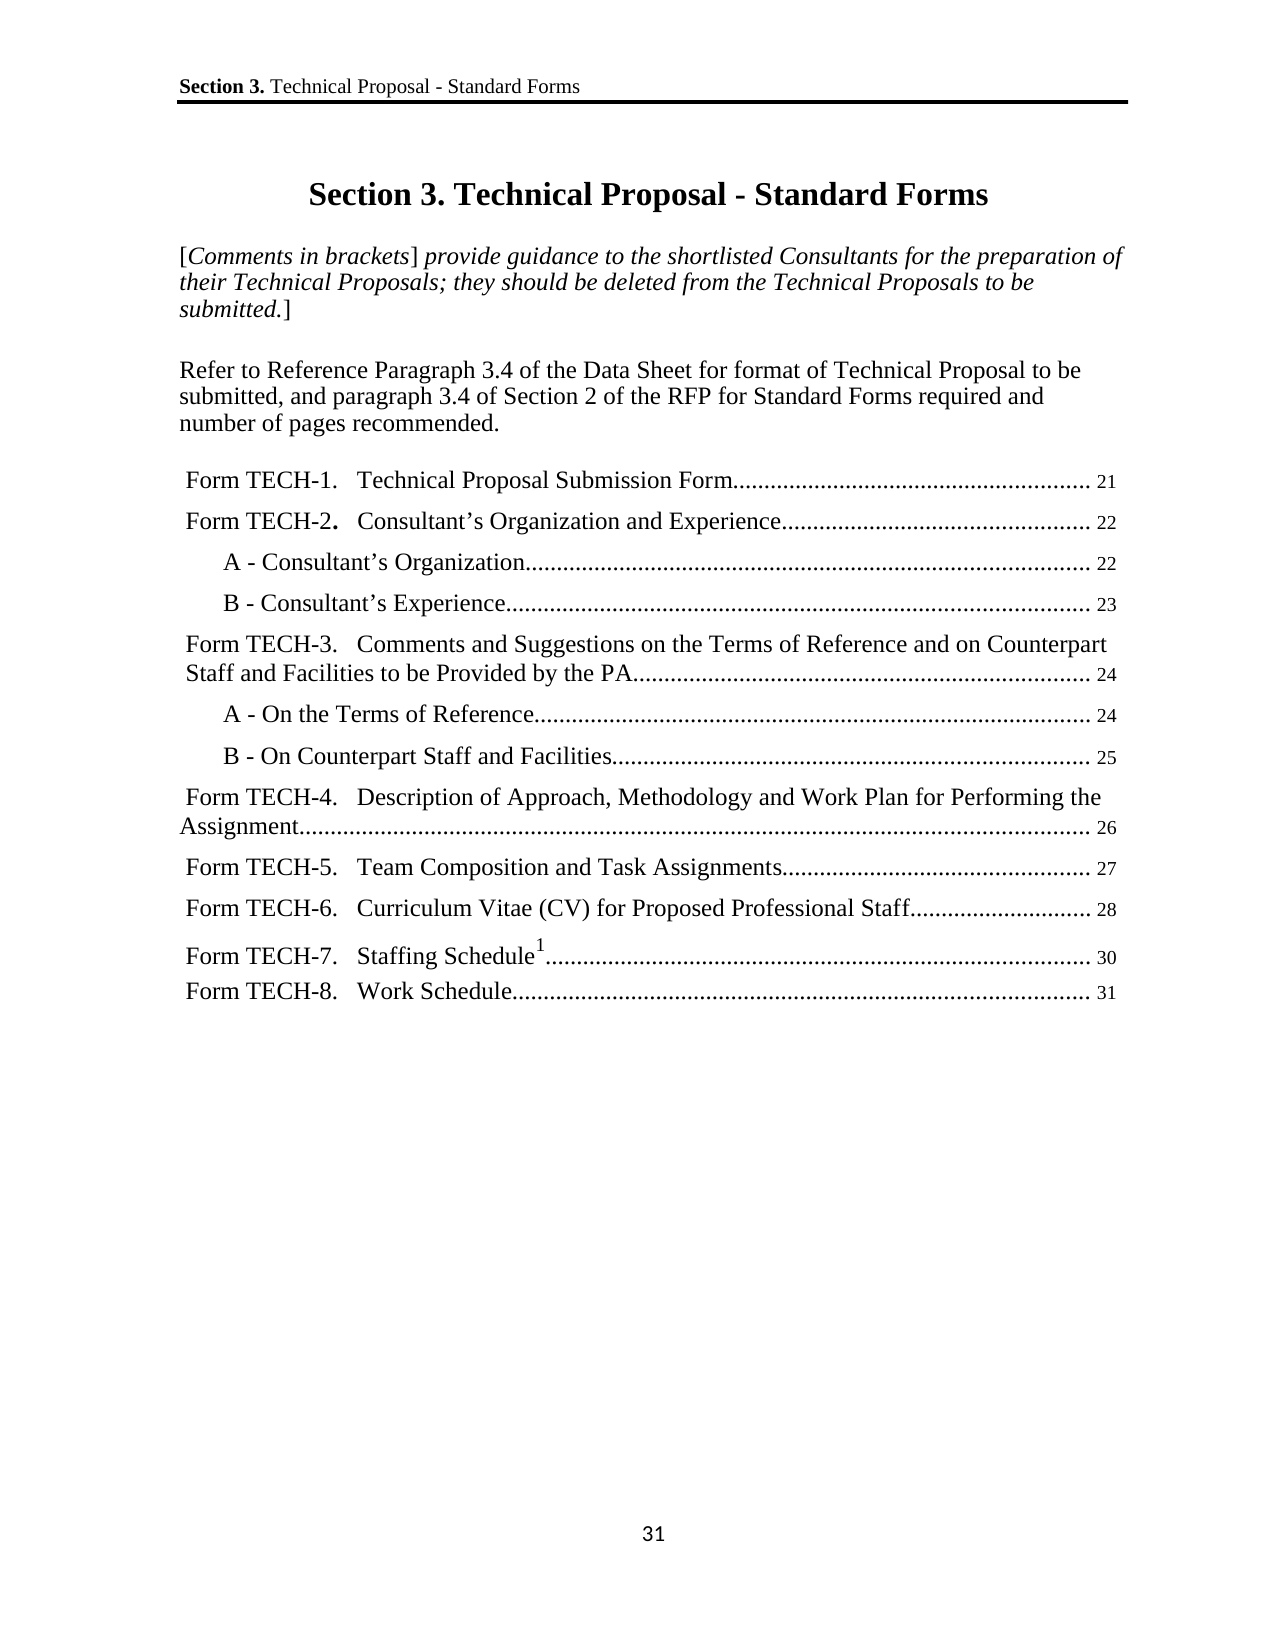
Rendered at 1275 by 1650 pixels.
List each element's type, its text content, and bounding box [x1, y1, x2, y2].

text A - Consultant’s Organization 22 [217, 547, 1129, 576]
text Refer to Reference Paragraph 3.4 of the Data Sheet for format of Technical Proposal to be submitted, and paragraph 3.4 of Section 2 of the RFP for Standard Forms required and number of pages recommended. [179, 357, 1083, 437]
text Form TECH-6. Curriculum Vitae (CV) for Proposed Professional Staff 28 [179, 893, 1129, 922]
text Form TECH-8. Work Schedule 31 [179, 976, 1129, 1004]
text A - On the Terms of Reference 24 [217, 699, 1129, 728]
text Section 3. Technical Proposal - Standard Forms [308, 175, 1129, 213]
text B - On Counterpart Staff and Facilities 25 [217, 741, 1129, 769]
text Form TECH-3. Comments and Suggestions on the Terms of Reference and on Counterpart [179, 629, 1129, 658]
text Form TECH-2. Consultant’s Organization and Experience 22 [179, 506, 1129, 535]
text Form TECH-7. Staffing Schedule1 30 [179, 933, 1129, 971]
text [Comments in brackets] provide guidance to the shortlisted Consultants for the preparation of their Technical Proposals; they should be deleted from the Technical Proposals to be submitted.] [179, 243, 1123, 322]
text B - Consultant’s Experience 23 [217, 588, 1129, 617]
text Form TECH-1. Technical Proposal Submission Form 21 [179, 465, 1129, 494]
text Section 3. Technical Proposal - Standard Forms [179, 74, 1129, 98]
picture [177, 100, 1129, 104]
text Form TECH-4. Description of Approach, Methodology and Work Plan for Performing the [179, 782, 1129, 811]
text Staff and Facilities to be Provided by the PA 24 [179, 658, 1129, 687]
text Form TECH-5. Team Composition and Task Assignments 27 [179, 852, 1129, 881]
text Assignment 26 [179, 811, 1129, 839]
